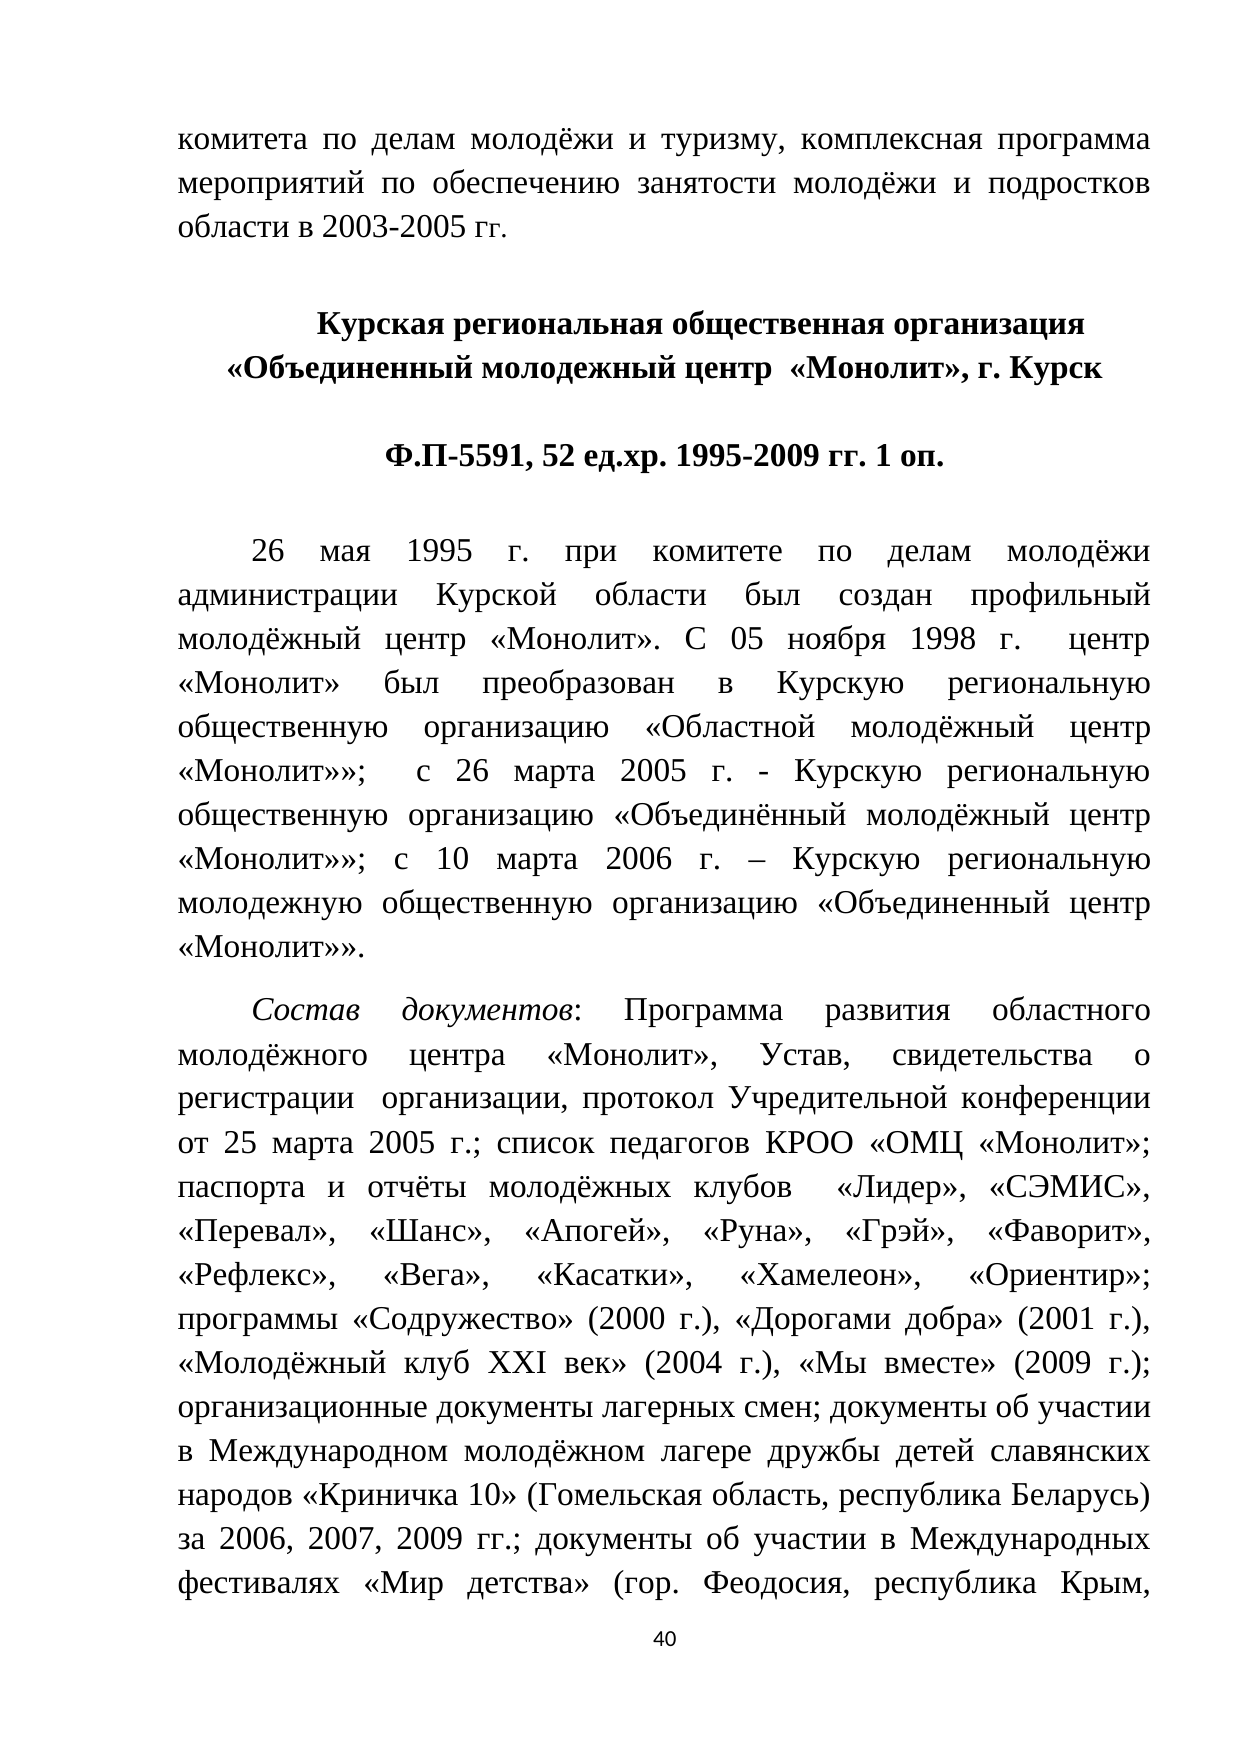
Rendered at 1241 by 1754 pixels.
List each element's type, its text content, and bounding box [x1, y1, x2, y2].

text 26 мая 1995 г. при комитете по делам молодёжи администрации Курской области был создан профильный молодёжный центр «Монолит». С 05 ноября 1998 г. центр «Монолит» был преобразован в Курскую региональную общественную организацию «Областной молодёжный центр «Монолит»»; с 26 марта 2005 г. - Курскую региональную общественную организацию «Объединённый молодёжный центр «Монолит»»; с 10 марта 2006 г. – Курскую региональную молодежную общественную организацию «Объединенный центр «Монолит»». [177, 530, 1152, 965]
text Курская региональная общественная организация «Объединенный молодежный центр «Монолит», г. Курск [177, 303, 1152, 386]
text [177, 118, 1152, 244]
text Ф.П-5591, 52 ед.хр. 1995-2009 гг. 1 оп. [177, 436, 1152, 474]
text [177, 990, 1152, 1601]
